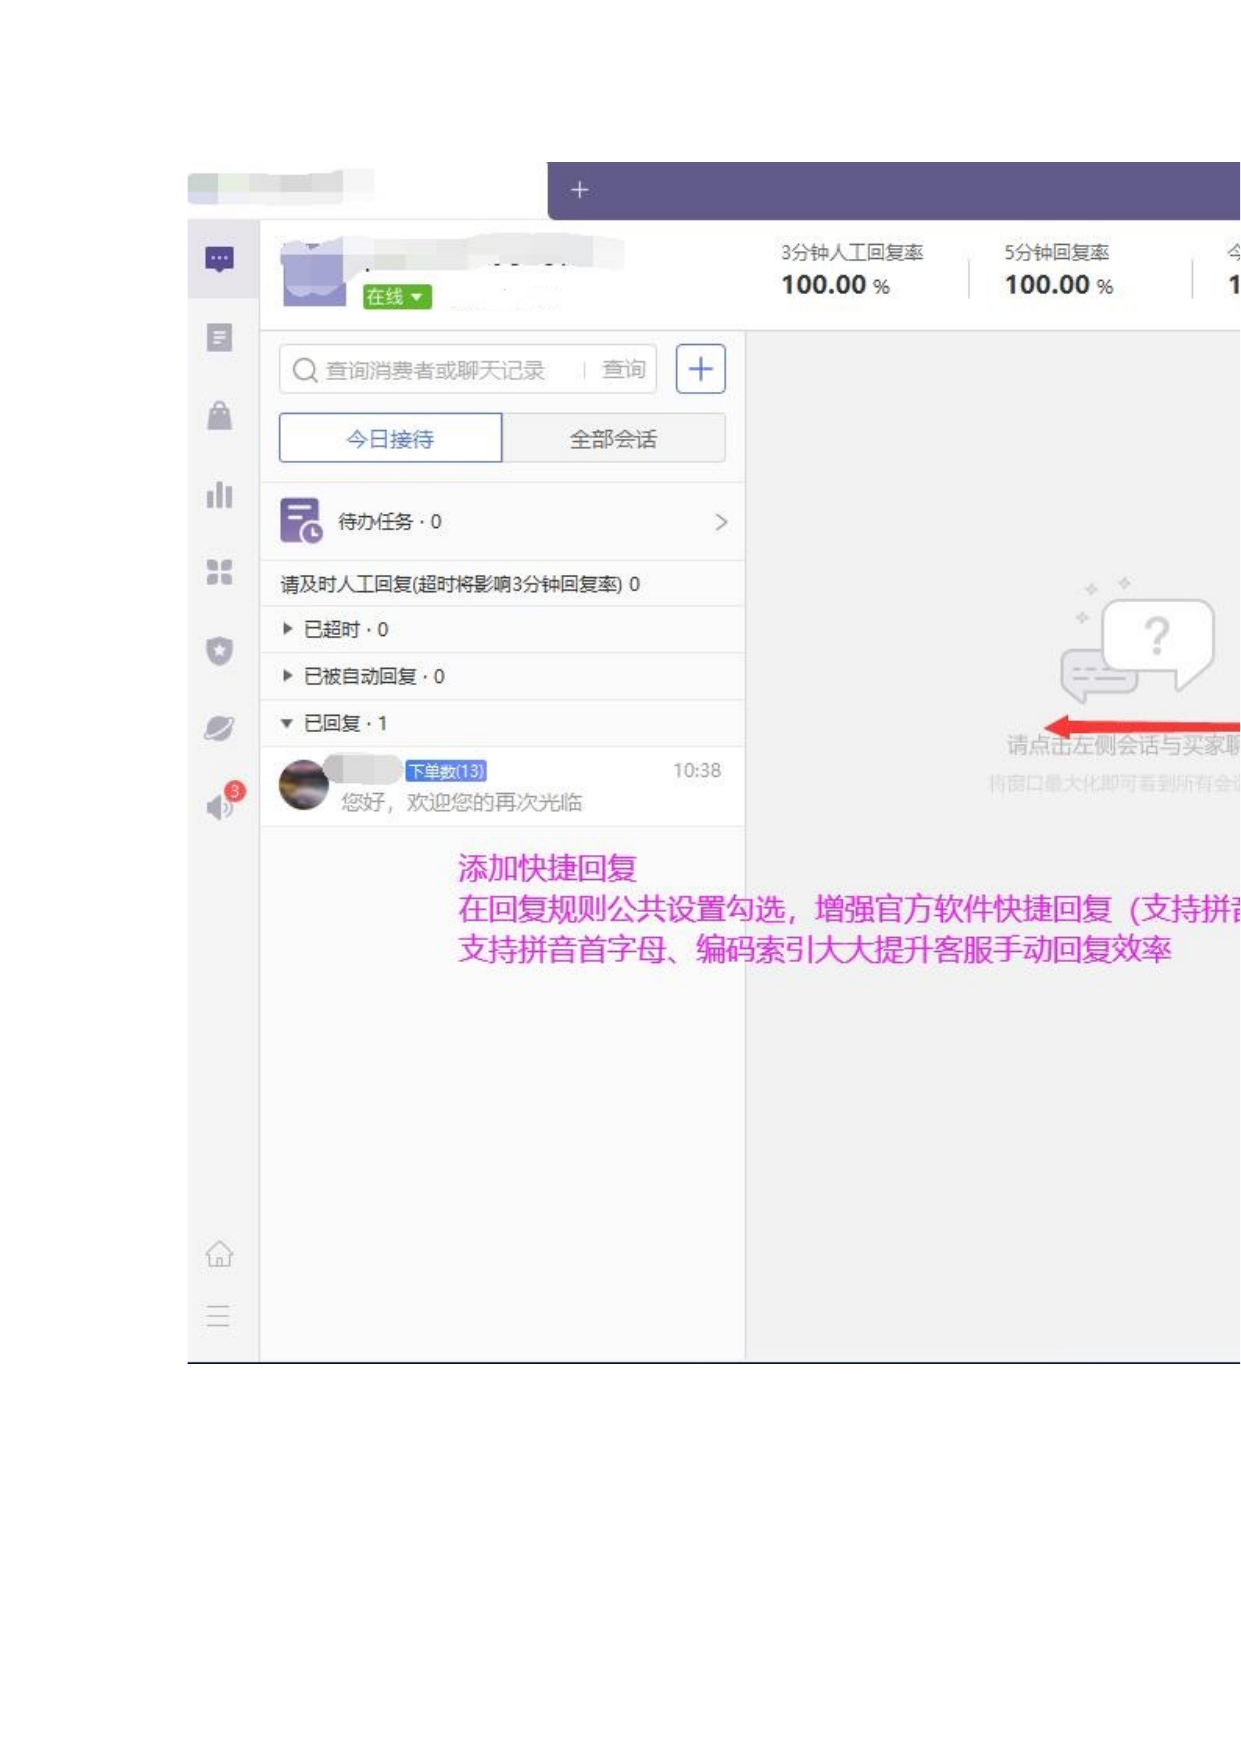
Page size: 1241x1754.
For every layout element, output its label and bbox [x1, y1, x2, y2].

picture [187, 162, 1241, 1364]
